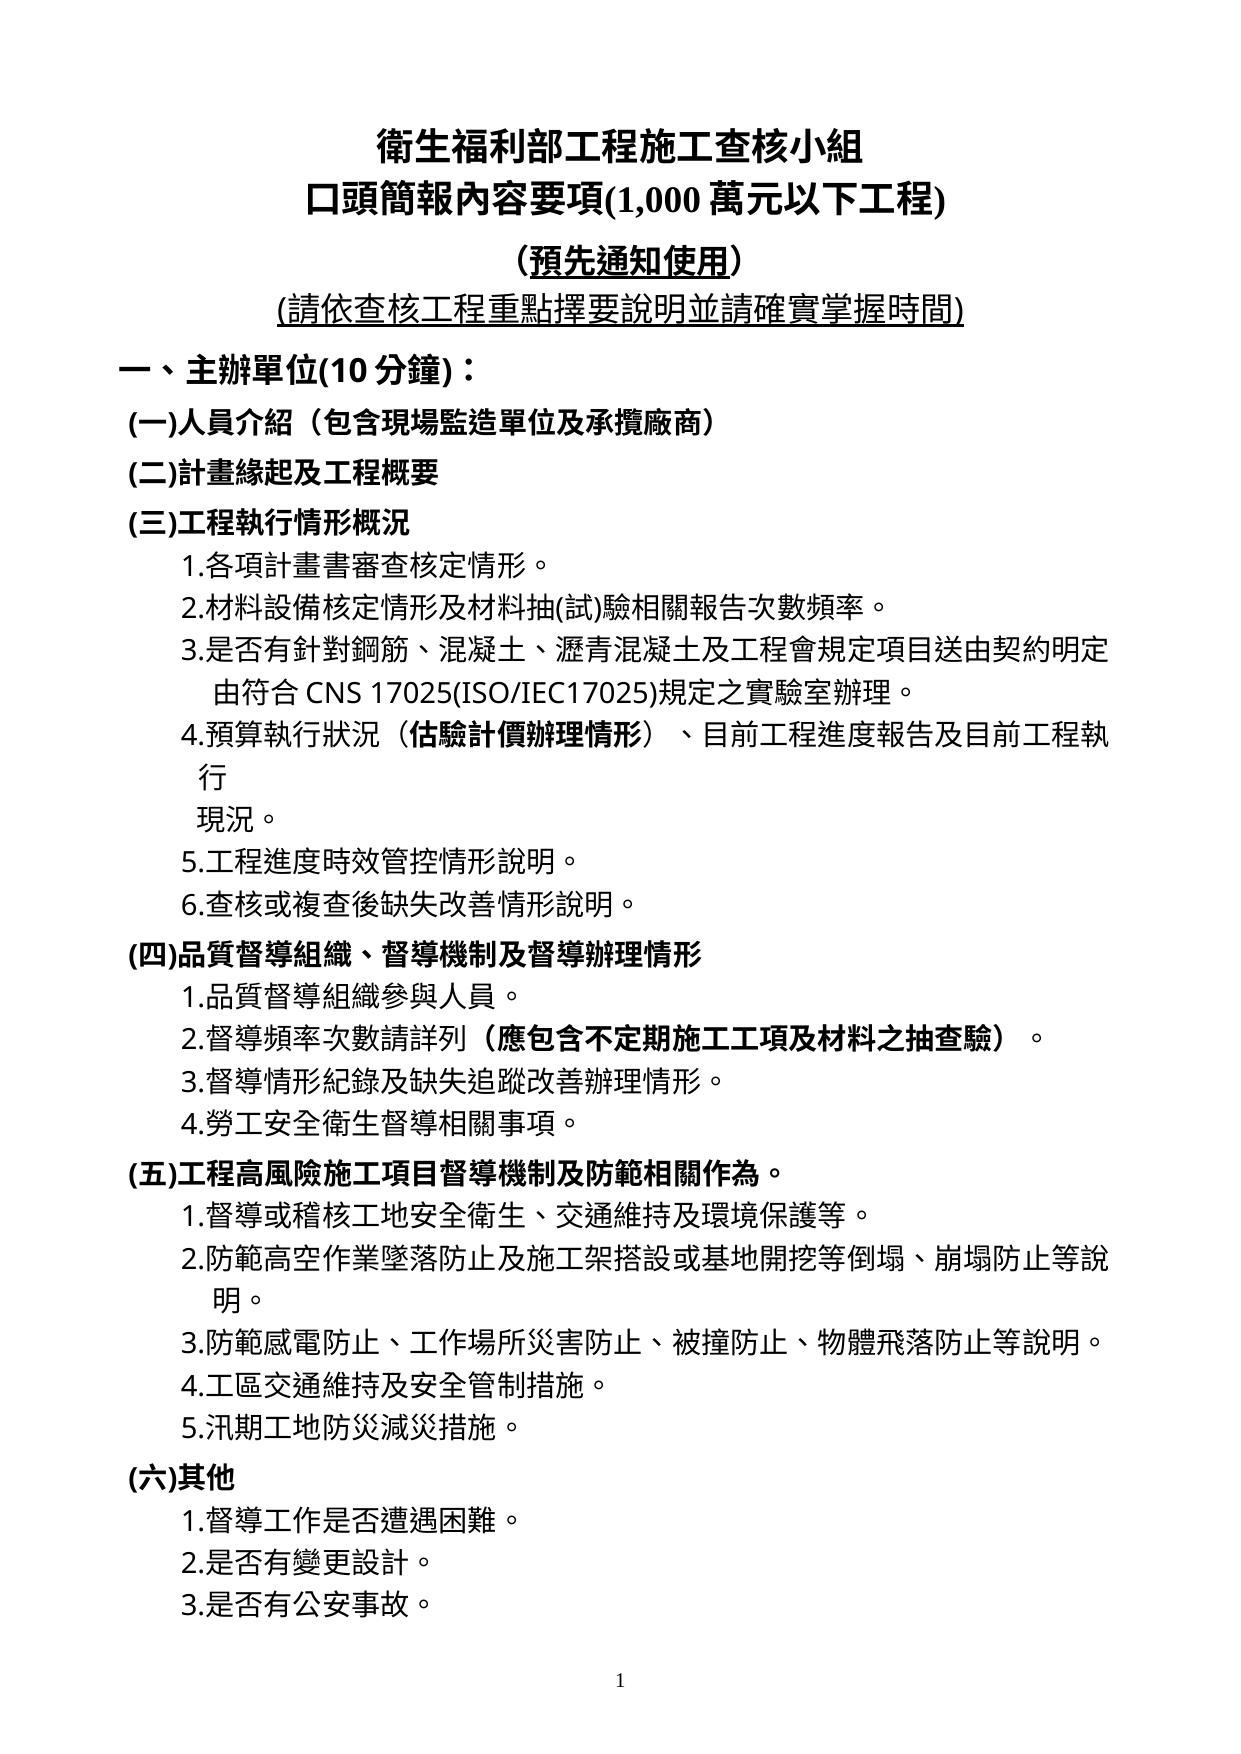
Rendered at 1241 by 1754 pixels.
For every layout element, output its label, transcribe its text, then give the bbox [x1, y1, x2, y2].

text 2.督導頻率次數請詳列（應包含不定期施工工項及材料之抽查驗）。 [181, 1016, 1122, 1058]
text 2.材料設備核定情形及材料抽(試)驗相關報告次數頻率。 [181, 584, 1122, 627]
text (五)工程高風險施工項目督導機制及防範相關作為。 [128, 1151, 1122, 1193]
text 5.工程進度時效管控情形說明。 [181, 839, 1122, 881]
text 衛生福利部工程施工查核小組 [118, 118, 1122, 170]
text 2.防範高空作業墜落防止及施工架搭設或基地開挖等倒塌、崩塌防止等說明。 [181, 1235, 1122, 1320]
text 一、主辦單位(10分鐘)： [118, 344, 1122, 392]
text 1.品質督導組織參與人員。 [181, 973, 1122, 1016]
text 1.督導工作是否遭遇困難。 [181, 1497, 1122, 1539]
text 1.督導或稽核工地安全衛生、交通維持及環境保護等。 [181, 1193, 1122, 1235]
text (二)計畫緣起及工程概要 [128, 450, 1122, 492]
text 1.各項計畫書審查核定情形。 [181, 542, 1122, 584]
text 3.是否有公安事故。 [181, 1582, 1122, 1624]
text (三)工程執行情形概況 [128, 500, 1122, 542]
text 口頭簡報內容要項(1,000萬元以下工程) [118, 170, 1122, 222]
text 3.是否有針對鋼筋、混凝土、瀝青混凝土及工程會規定項目送由契約明定由符合CNS 17025(ISO/IEC17025)規定之實驗室辦理。 [181, 627, 1122, 712]
text 3.督導情形紀錄及缺失追蹤改善辦理情形。 [181, 1058, 1122, 1101]
text 3.防範感電防止、工作場所災害防止、被撞防止、物體飛落防止等說明。 [181, 1320, 1122, 1362]
text （預先通知使用） [118, 235, 1122, 283]
text 6.查核或複查後缺失改善情形說明。 [181, 881, 1122, 923]
text (四)品質督導組織、督導機制及督導辦理情形 [128, 931, 1122, 973]
text 2.是否有變更設計。 [181, 1539, 1122, 1582]
text (請依查核工程重點擇要說明並請確實掌握時間) [118, 283, 1122, 332]
text 4.工區交通維持及安全管制措施。 [181, 1362, 1122, 1405]
text (六)其他 [128, 1455, 1122, 1497]
text 5.汛期工地防災減災措施。 [181, 1405, 1122, 1447]
text 現況。 [181, 796, 1122, 839]
text 4.勞工安全衛生督導相關事項。 [181, 1101, 1122, 1143]
text 4.預算執行狀況（估驗計價辦理情形）、目前工程進度報告及目前工程執行 [181, 712, 1122, 796]
text (一)人員介紹（包含現場監造單位及承攬廠商） [128, 400, 1122, 442]
